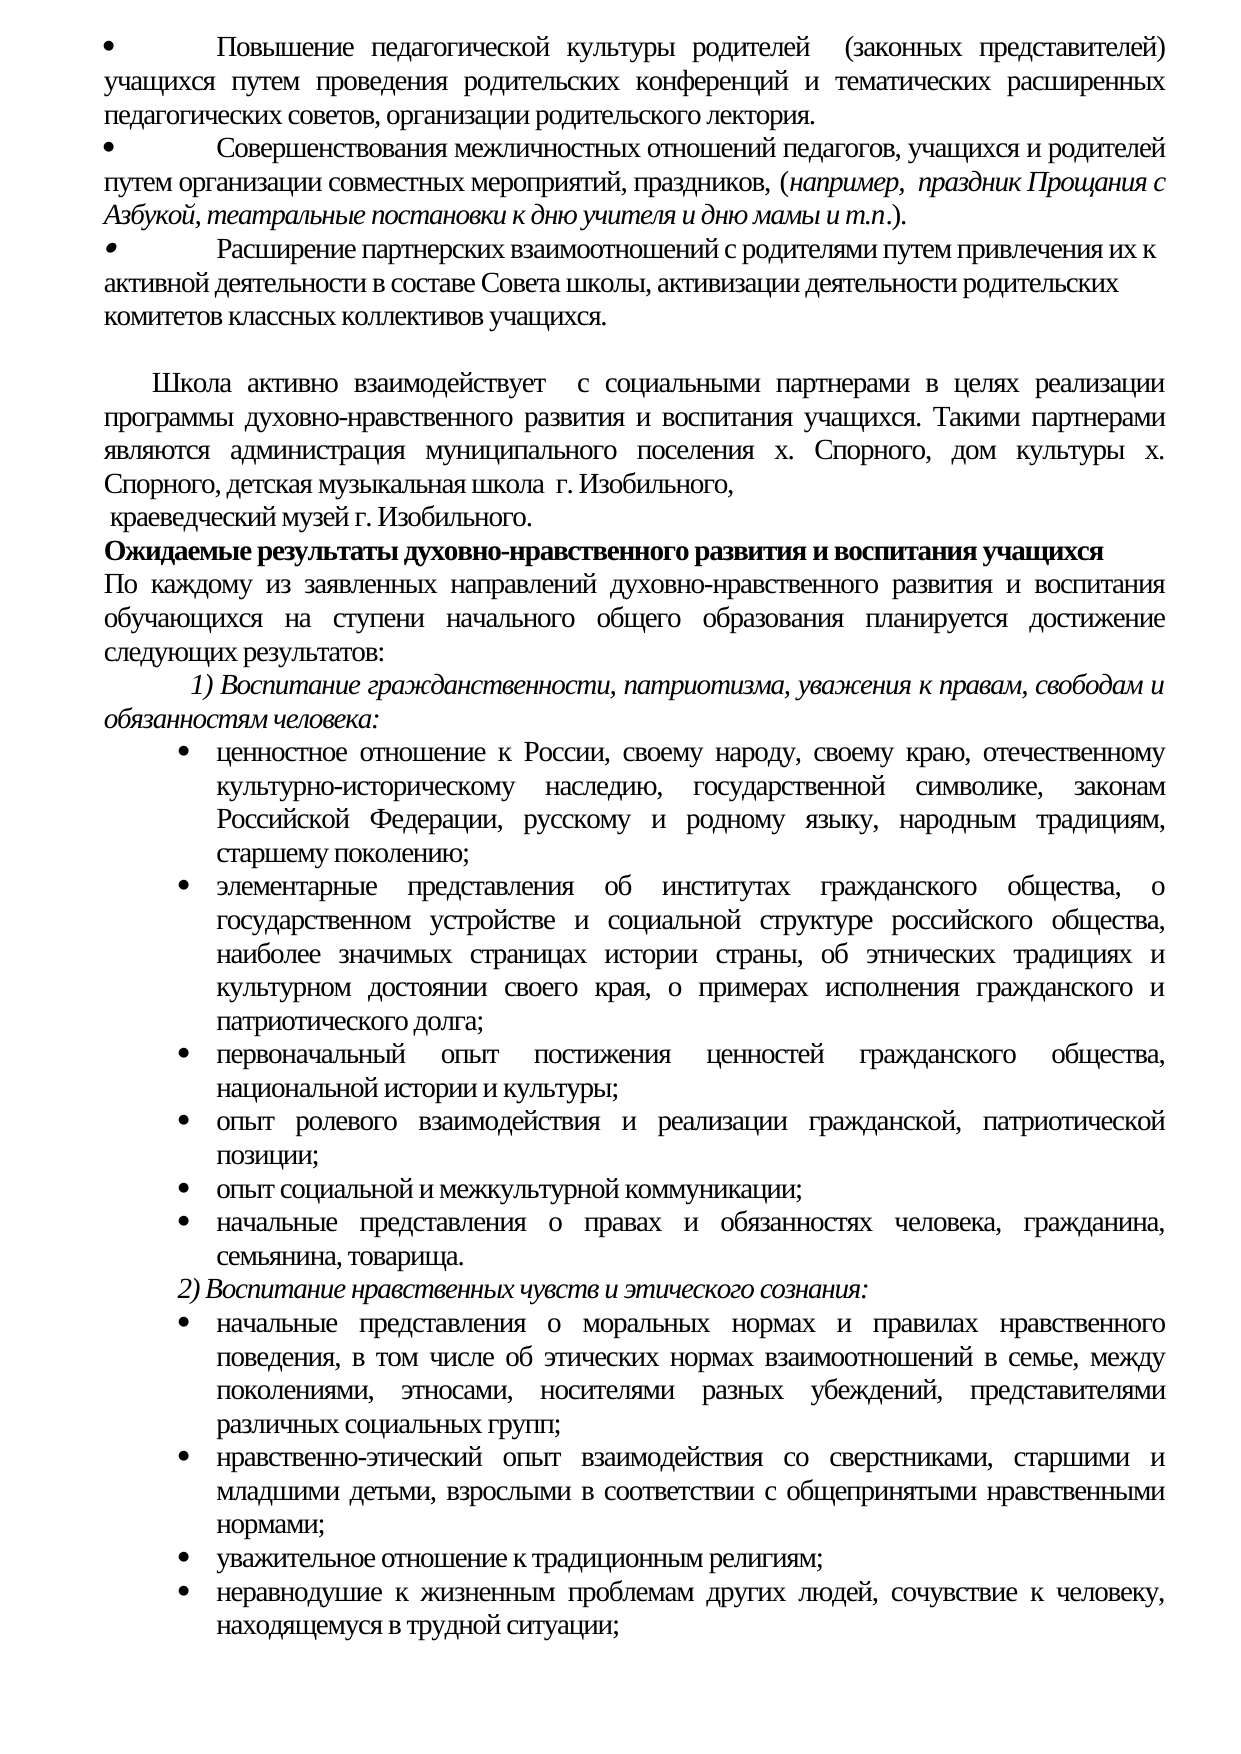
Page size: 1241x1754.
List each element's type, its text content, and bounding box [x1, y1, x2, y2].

list Совершенствования межличностных отношений педагогов, учащихся и родителей путем организации совместных мероприятий, праздников, (например, праздник Прощания с Азбукой, театральные постановки к дню учителя и дню мамы и т.п.). [103, 130, 1166, 231]
list нравственно-этический опыт взаимодействия со сверстниками, старшими и младшими детьми, взрослыми в соответствии с общепринятыми нравственными нормами; [178, 1439, 1166, 1540]
text Школа активно взаимодействует с социальными партнерами в целях реализации программы духовно-нравственного развития и воспитания учащихся. Такими партнерами являются администрация муниципального поселения х. Спорного, дом культуры х. Спорного, детская музыкальная школа г. Изобильного, [103, 365, 1166, 499]
text Ожидаемые результаты духовно-нравственного развития и воспитания учащихся [103, 533, 1166, 567]
list уважительное отношение к традиционным религиям; [178, 1540, 1166, 1574]
text 2) Воспитание нравственных чувств и этического сознания: [177, 1272, 1166, 1305]
text По каждому из заявленных направлений духовно-нравственного развития и воспитания обучающихся на ступени начального общего образования планируется достижение следующих результатов: [103, 567, 1166, 667]
list начальные представления о моральных нормах и правилах нравственного поведения, в том числе об этических нормах взаимоотношений в семье, между поколениями, этносами, носителями разных убеждений, представителями различных социальных групп; [178, 1305, 1166, 1439]
list начальные представления о правах и обязанностях человека, гражданина, семьянина, товарища. [178, 1204, 1166, 1272]
list Повышение педагогической культуры родителей (законных представителей) учащихся путем проведения родительских конференций и тематических расширенных педагогических советов, организации родительского лектория. [103, 29, 1166, 130]
list опыт ролевого взаимодействия и реализации гражданской, патриотической позиции; [178, 1103, 1166, 1171]
text краеведческий музей г. Изобильного. [103, 499, 1166, 533]
list первоначальный опыт постижения ценностей гражданского общества, национальной истории и культуры; [178, 1036, 1166, 1103]
list Расширение партнерских взаимоотношений с родителями путем привлечения их к активной деятельности в составе Совета школы, активизации деятельности родительских комитетов классных коллективов учащихся. [103, 231, 1166, 332]
text 1) Воспитание гражданственности, патриотизма, уважения к правам, свободам и обязанностям человека: [103, 667, 1166, 734]
list опыт социальной и межкультурной коммуникации; [178, 1171, 1166, 1204]
list ценностное отношение к России, своему народу, своему краю, отечественному культурно-историческому наследию, государственной символике, законам Российской Федерации, русскому и родному языку, народным традициям, старшему поколению; [178, 734, 1166, 868]
list неравнодушие к жизненным проблемам других людей, сочувствие к человеку, находящемуся в трудной ситуации; [178, 1574, 1166, 1641]
list элементарные представления об институтах гражданского общества, о государственном устройстве и социальной структуре российского общества, наиболее значимых страницах истории страны, об этнических традициях и культурном достоянии своего края, о примерах исполнения гражданского и патриотического долга; [178, 868, 1166, 1036]
